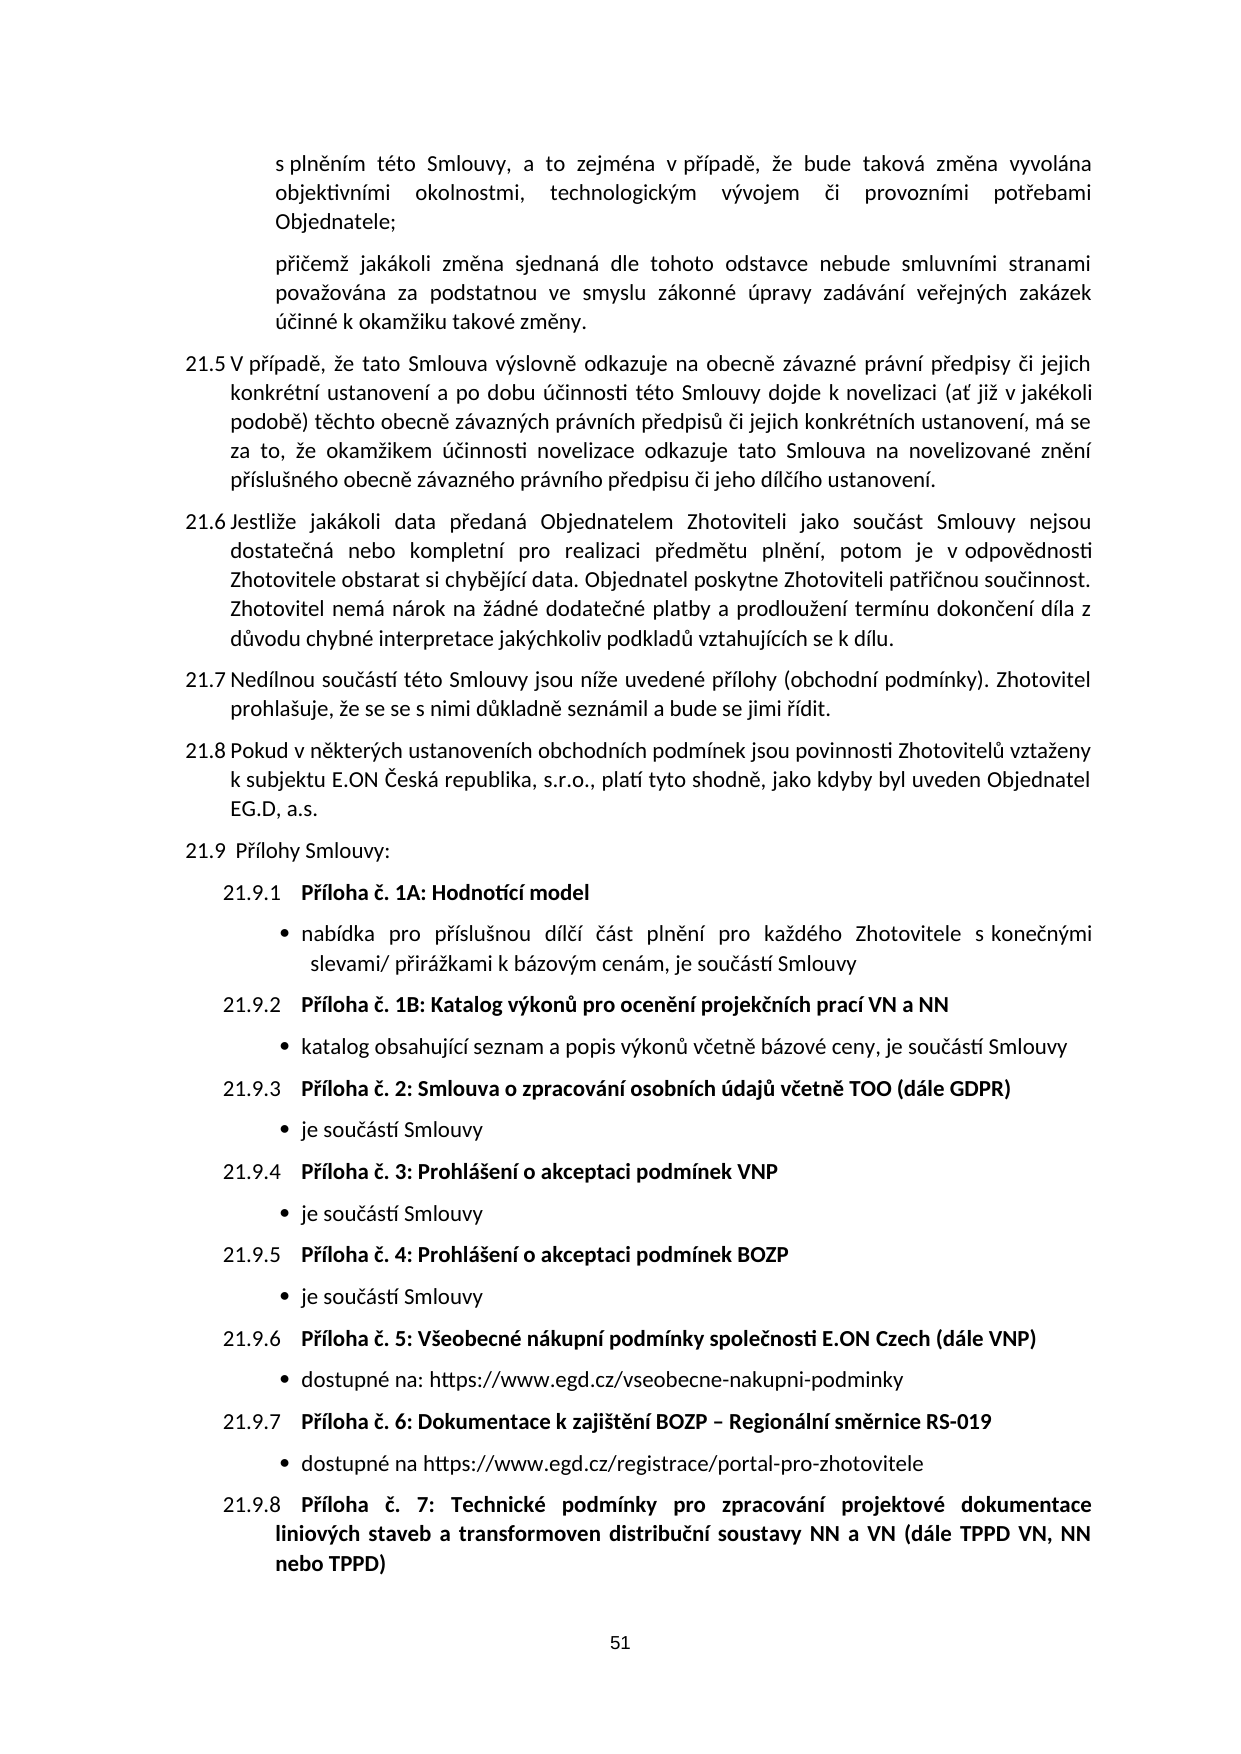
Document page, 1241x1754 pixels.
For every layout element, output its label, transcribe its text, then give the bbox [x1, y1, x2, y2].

text Příloha č. 3: Prohlášení o akceptaci podmínek VNP [223, 1156, 1092, 1185]
list dostupné na: https://www.egd.cz/vseobecne-nakupni-podminky [281, 1364, 1092, 1393]
list je součástí Smlouvy [281, 1281, 1092, 1310]
text Příloha č. 6: Dokumentace k zajištění BOZP – Regionální směrnice RS-019 [223, 1406, 1092, 1435]
text Nedílnou součástí této Smlouvy jsou níže uvedené přílohy (obchodní podmínky). Zhotovitel prohlašuje, že se se s nimi důkladně seznámil a bude se jimi řídit. [185, 664, 1092, 723]
list přičemž jakákoli změna sjednaná dle tohoto odstavce nebude smluvními stranami považována za podstatnou ve smyslu zákonné úpravy zadávání veřejných zakázek účinné k okamžiku takové změny. [275, 248, 1092, 335]
text Příloha č. 2: Smlouva o zpracování osobních údajů včetně TOO (dále GDPR) [223, 1073, 1092, 1102]
text V případě, že tato Smlouva výslovně odkazuje na obecně závazné právní předpisy či jejich konkrétní ustanovení a po dobu účinnosti této Smlouvy dojde k novelizaci (ať již v jakékoli podobě) těchto obecně závazných právních předpisů či jejich konkrétních ustanovení, má se za to, že okamžikem účinnosti novelizace odkazuje tato Smlouva na novelizované znění příslušného obecně závazného právního předpisu či jeho dílčího ustanovení. [185, 348, 1092, 493]
text Příloha č. 1B: Katalog výkonů pro ocenění projekčních prací VN a NN [223, 989, 1092, 1018]
text Přílohy Smlouvy: [185, 835, 1092, 864]
text Příloha č. 4: Prohlášení o akceptaci podmínek BOZP [223, 1239, 1092, 1268]
text Příloha č. 5: Všeobecné nákupní podmínky společnosti E.ON Czech (dále VNP) [223, 1323, 1092, 1352]
list je součástí Smlouvy [281, 1198, 1092, 1227]
text Jestliže jakákoli data předaná Objednatelem Zhotoviteli jako součást Smlouvy nejsou dostatečná nebo kompletní pro realizaci předmětu plnění, potom je v odpovědnosti Zhotovitele obstarat si chybějící data. Objednatel poskytne Zhotoviteli patřičnou součinnost. Zhotovitel nemá nárok na žádné dodatečné platby a prodloužení termínu dokončení díla z důvodu chybné interpretace jakýchkoliv podkladů vztahujících se k dílu. [185, 506, 1092, 652]
text Příloha č. 1A: Hodnotící model [223, 877, 1092, 906]
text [223, 148, 1092, 235]
list dostupné na https://www.egd.cz/registrace/portal-pro-zhotovitele [281, 1448, 1092, 1477]
list nabídka pro příslušnou dílčí část plnění pro každého Zhotovitele s konečnými slevami/ přirážkami k bázovým cenám, je součástí Smlouvy [281, 918, 1092, 977]
list je součástí Smlouvy [281, 1114, 1092, 1143]
list katalog obsahující seznam a popis výkonů včetně bázové ceny, je součástí Smlouvy [281, 1031, 1092, 1060]
text Příloha č. 7: Technické podmínky pro zpracování projektové dokumentace liniových staveb a transformoven distribuční soustavy NN a VN (dále TPPD VN, NN nebo TPPD) [223, 1489, 1092, 1577]
text Pokud v některých ustanoveních obchodních podmínek jsou povinnosti Zhotovitelů vztaženy k subjektu E.ON Česká republika, s.r.o., platí tyto shodně, jako kdyby byl uveden Objednatel EG.D, a.s. [185, 735, 1092, 823]
